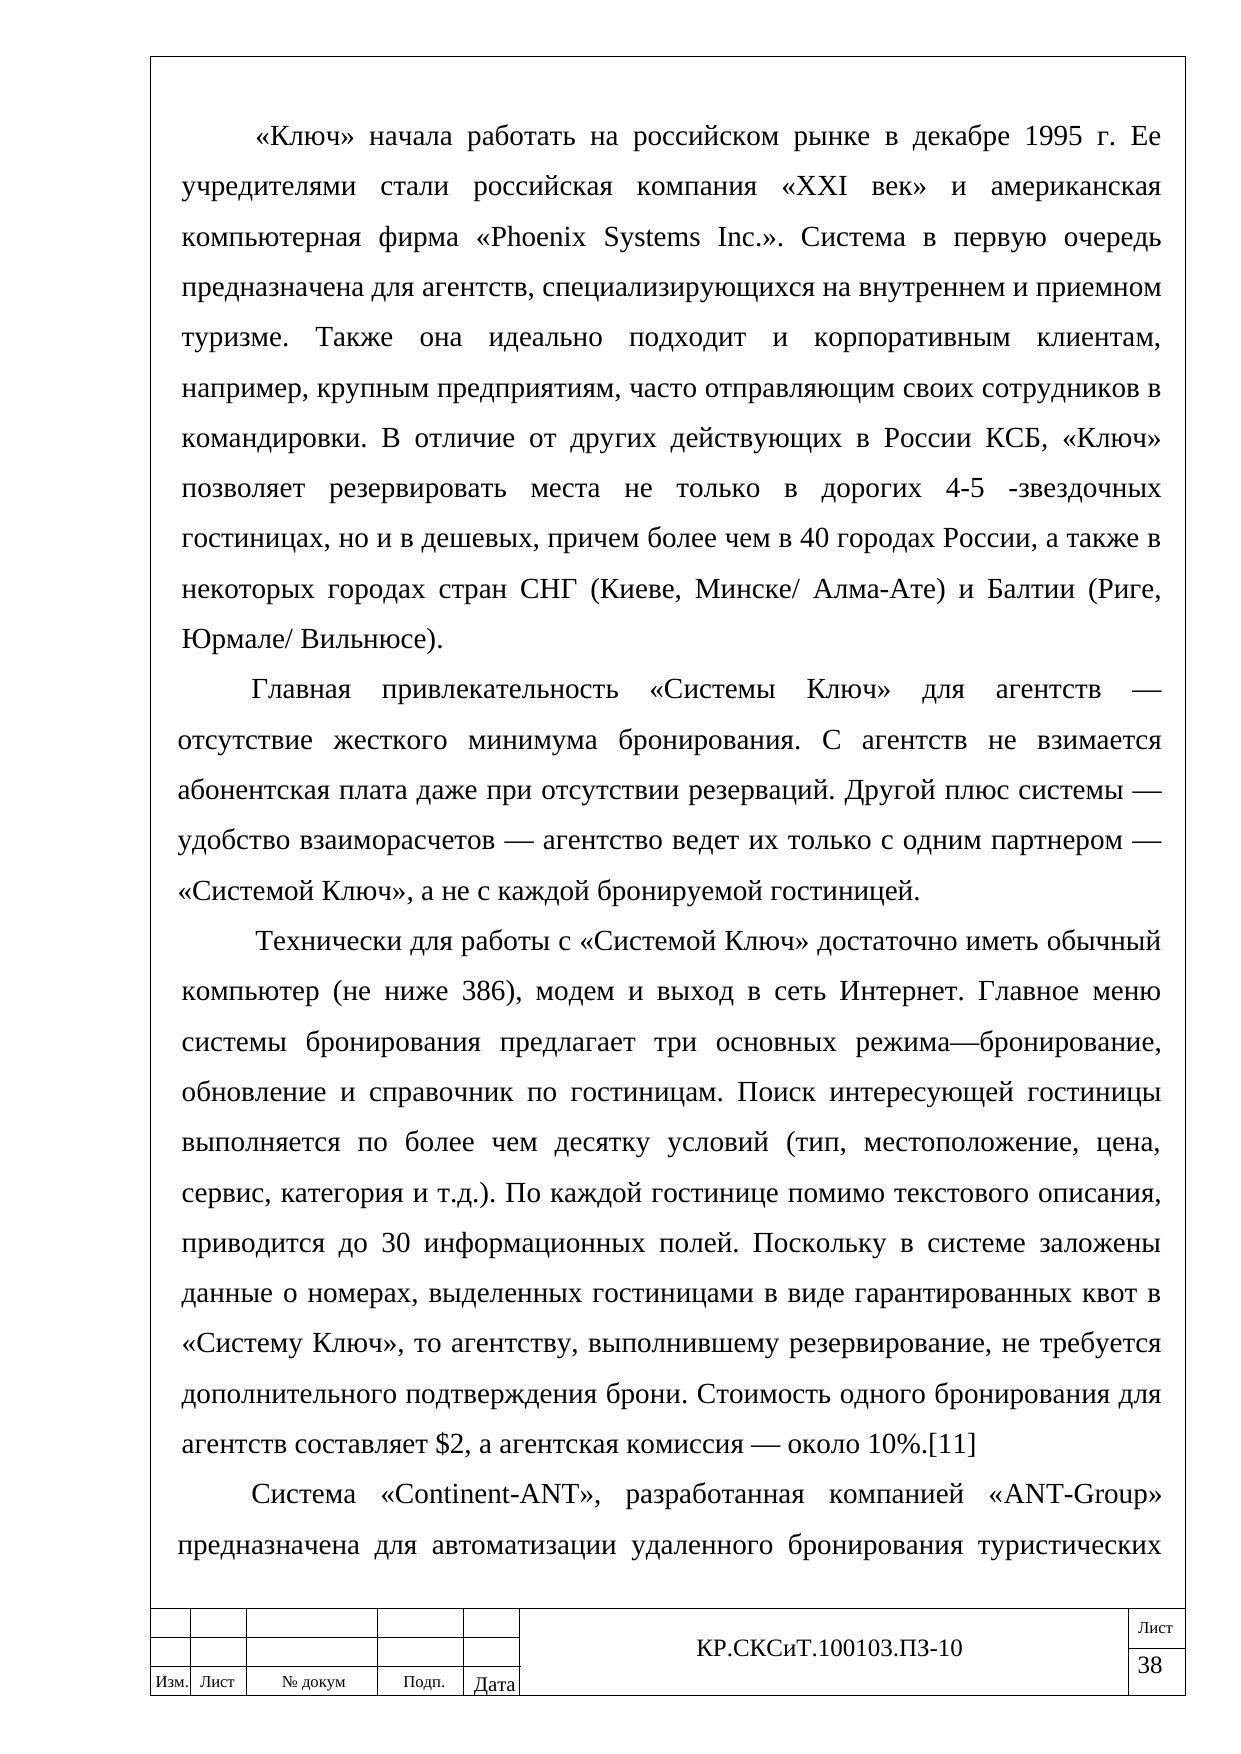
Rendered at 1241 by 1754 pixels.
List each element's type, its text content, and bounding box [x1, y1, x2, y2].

text «Ключ» начала работать на российском рынке в декабре 1995 г. Ее учредителями стали российская компания «XXI век» и американская компьютерная фирма «Phoenix Systems Inc.». Система в первую очередь предназначена для агентств, специализирующихся на внутреннем и приемном туризме. Также она идеально подходит и корпоративным клиентам, например, крупным предприятиям, часто отправляющим своих сотрудников в командировки. В отличие от других действующих в России КСБ, «Ключ» позволяет резервировать места не только в дорогих 4-5 -звездочных гостиницах, но и в дешевых, причем более чем в 40 городах России, а также в некоторых городах стран СНГ (Киеве, Минске/ Алма-Ате) и Балтии (Риге, Юрмале/ Вильнюсе). [181, 118, 1162, 655]
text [177, 1477, 1162, 1560]
text Технически для работы с «Системой Ключ» достаточно иметь обычный компьютер (не ниже 386), модем и выход в сеть Интернет. Главное меню системы бронирования предлагает три основных режима—бронирование, обновление и справочник по гостиницам. Поиск интересующей гостиницы выполняется по более чем десятку условий (тип, местоположение, цена, сервис, категория и т.д.). По каждой гостинице помимо текстового описания, приводится до 30 информационных полей. Поскольку в системе заложены данные о номерах, выделенных гостиницами в виде гарантированных квот в «Систему Ключ», то агентству, выполнившему резервирование, не требуется дополнительного подтверждения брони. Стоимость одного бронирования для агентств составляет $2, а агентская комиссия — около 10%.[11] [181, 923, 1162, 1460]
text Главная привлекательность «Системы Ключ» для агентств — отсутствие жесткого минимума бронирования. С агентств не взимается абонентская плата даже при отсутствии резерваций. Другой плюс системы — удобство взаиморасчетов — агентство ведет их только с одним партнером — «Системой Ключ», а не с каждой бронируемой гостиницей. [177, 672, 1162, 906]
